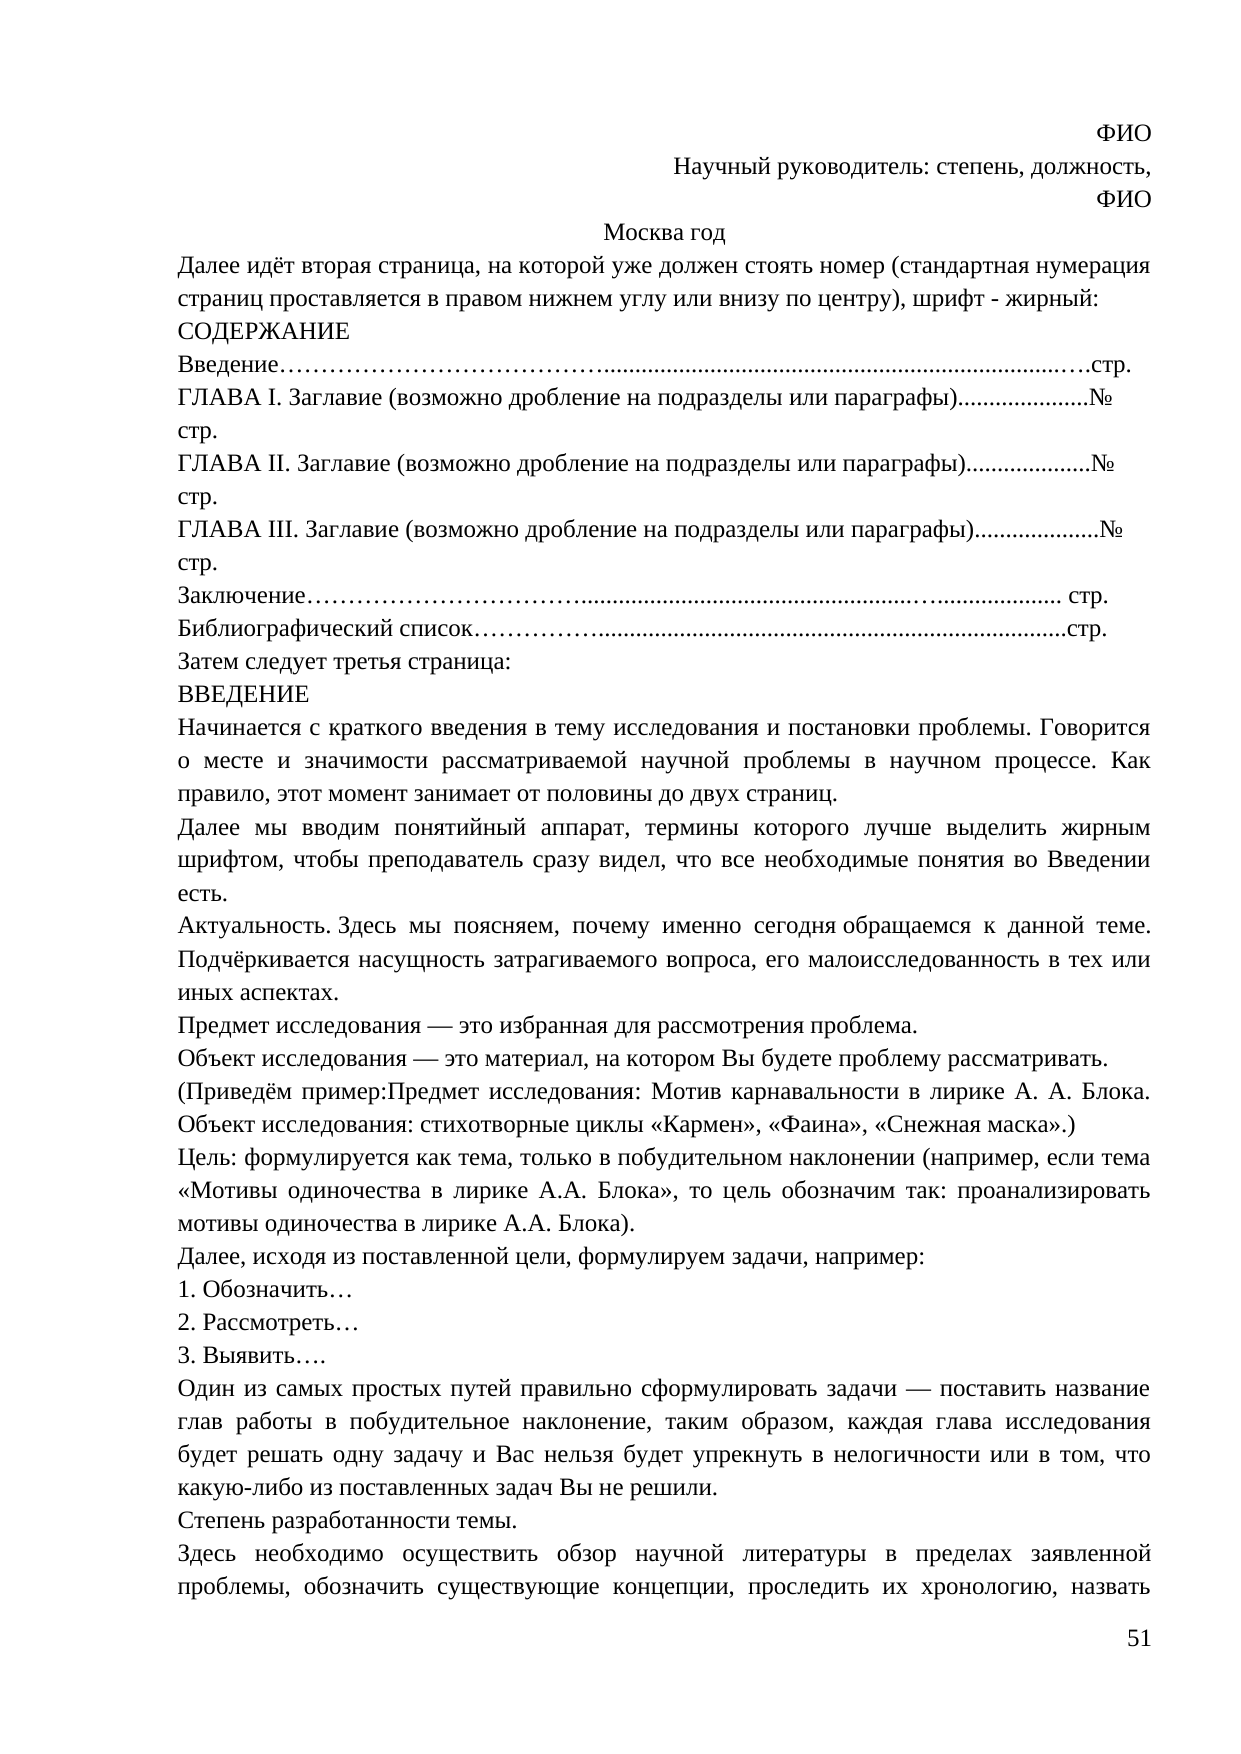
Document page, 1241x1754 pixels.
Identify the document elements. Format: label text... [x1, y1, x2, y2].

text 3. Выявить…. [177, 1340, 1152, 1369]
text СОДЕРЖАНИЕ [177, 316, 1152, 345]
text ГЛАВА II. Заглавие (возможно дробление на подразделы или параграфы)....................№ стр. [177, 448, 1152, 510]
text Далее мы вводим понятийный аппарат, термины которого лучше выделить жирным шрифтом, чтобы преподаватель сразу видел, что все необходимые понятия во Введении есть. [177, 812, 1152, 906]
text ВВЕДЕНИЕ [177, 679, 1152, 708]
text Актуальность. Здесь мы поясняем, почему именно сегодня обращаемся к данной теме. Подчёркивается насущность затрагиваемого вопроса, его малоисследованность в тех или иных аспектах. [177, 911, 1152, 1005]
text Цель: формулируется как тема, только в побудительном наклонении (например, если тема «Мотивы одиночества в лирике А.А. Блока», то цель обозначим так: проанализировать мотивы одиночества в лирике А.А. Блока). [177, 1142, 1152, 1237]
text (Приведём пример:Предмет исследования: Мотив карнавальности в лирике А. А. Блока. Объект исследования: стихотворные циклы «Кармен», «Фаина», «Снежная маска».) [177, 1076, 1152, 1137]
text Степень разработанности темы. [177, 1505, 1152, 1534]
text ФИО [177, 118, 1152, 147]
text ГЛАВА I. Заглавие (возможно дробление на подразделы или параграфы).....................№ стр. [177, 382, 1152, 444]
text Научный руководитель: степень, должность, [177, 151, 1152, 180]
text Заключение…………………………….....................................................….................... стр. [177, 580, 1152, 609]
text Далее, исходя из поставленной цели, формулируем задачи, например: [177, 1241, 1152, 1269]
text ГЛАВА III. Заглавие (возможно дробление на подразделы или параграфы)....................№ стр. [177, 514, 1152, 576]
text 1. Обозначить… [177, 1274, 1152, 1303]
text Предмет исследования — это избранная для рассмотрения проблема. [177, 1010, 1152, 1038]
text 2. Рассмотреть… [177, 1307, 1152, 1336]
text Один из самых простых путей правильно сформулировать задачи — поставить название глав работы в побудительное наклонение, таким образом, каждая глава исследования будет решать одну задачу и Вас нельзя будет упрекнуть в нелогичности или в том, что какую-либо из поставленных задач Вы не решили. [177, 1373, 1152, 1501]
text Начинается с краткого введения в тему исследования и постановки проблемы. Говорится о месте и значимости рассматриваемой научной проблемы в научном процессе. Как правило, этот момент занимает от половины до двух страниц. [177, 712, 1152, 807]
text Москва год [177, 217, 1152, 246]
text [177, 1538, 1152, 1600]
text Далее идёт вторая страница, на которой уже должен стоять номер (стандартная нумерация страниц проставляется в правом нижнем углу или внизу по центру), шрифт - жирный: [177, 250, 1152, 312]
text Библиографический список……………...........................................................................стр. [177, 613, 1152, 642]
text Объект исследования — это материал, на котором Вы будете проблему рассматривать. [177, 1043, 1152, 1071]
text ФИО [177, 184, 1152, 213]
text Затем следует третья страница: [177, 646, 1152, 675]
text Введение………………………………….........................................................................….стр. [177, 349, 1152, 378]
